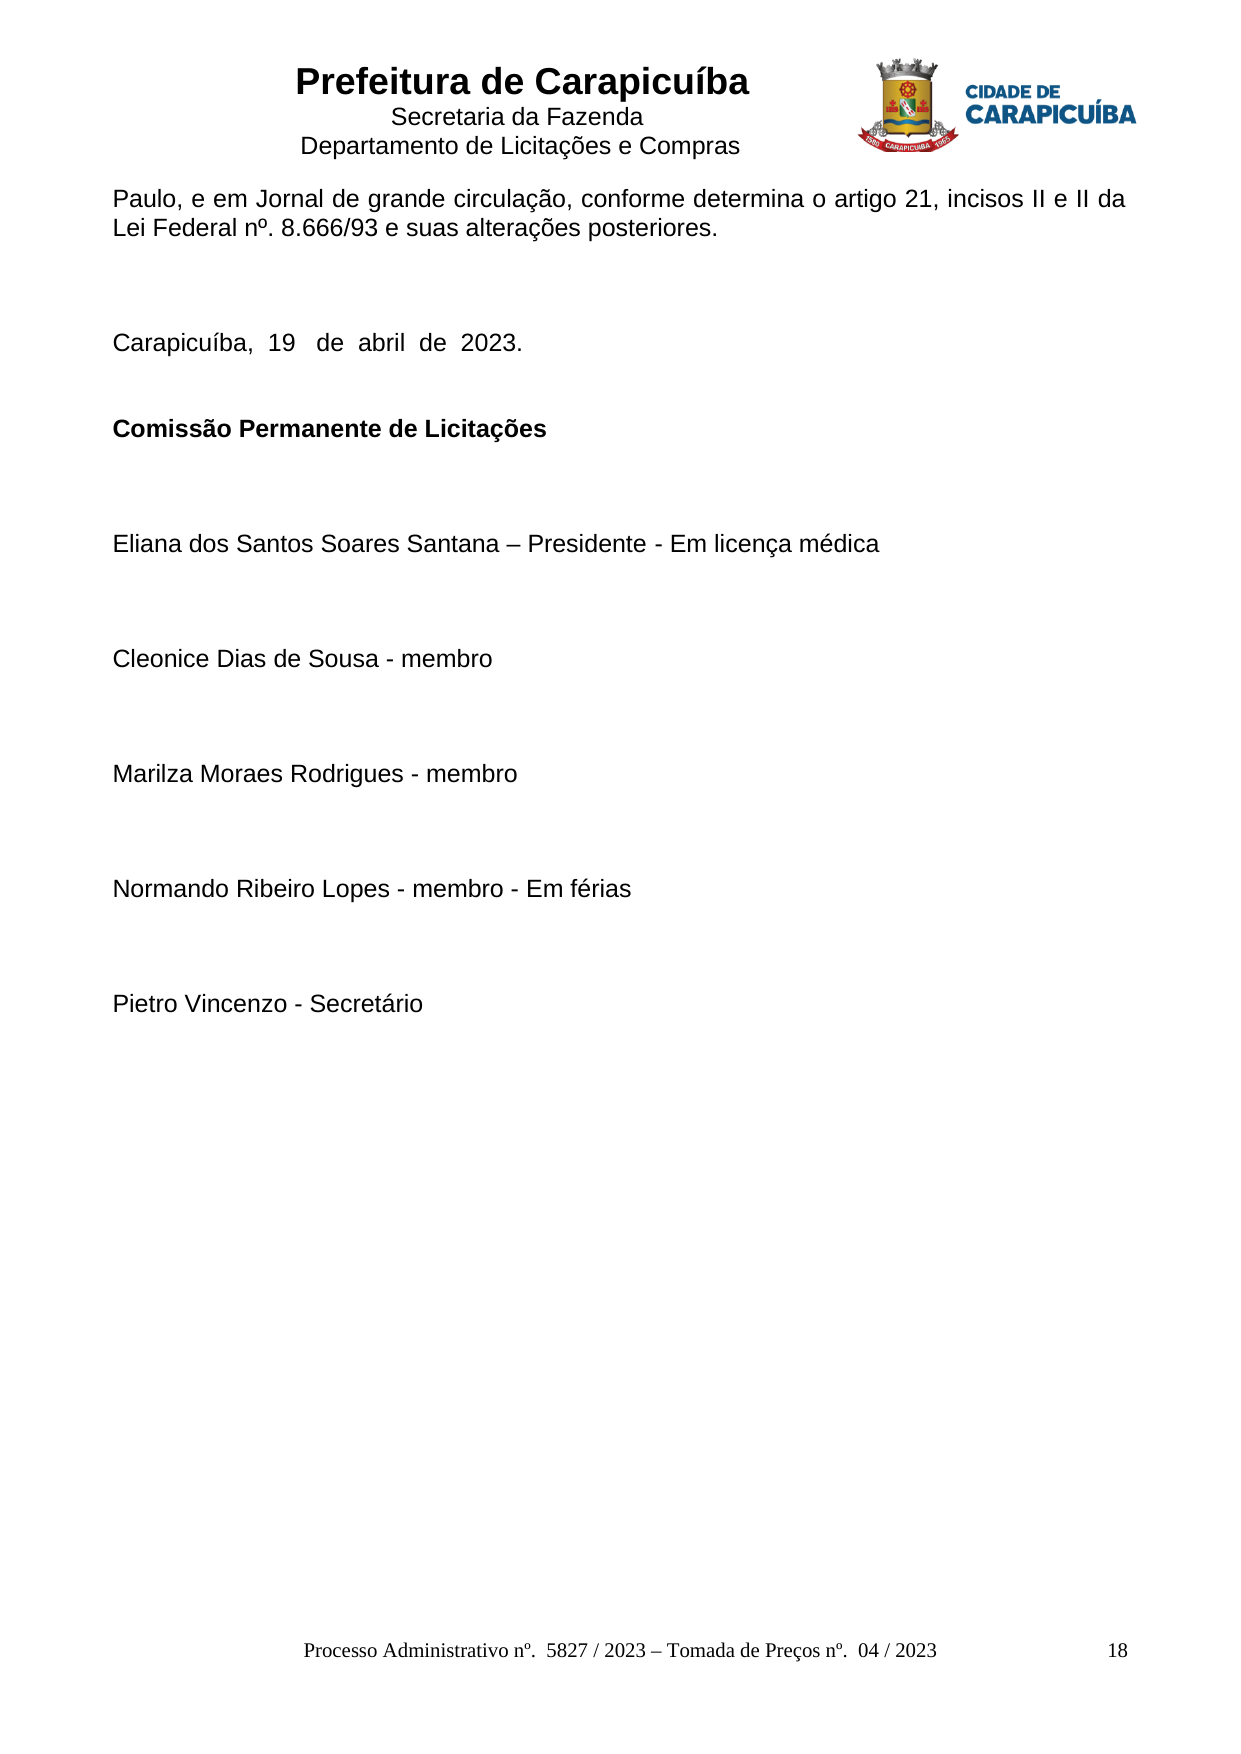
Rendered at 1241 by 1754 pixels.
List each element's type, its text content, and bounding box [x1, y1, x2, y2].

text Marilza Moraes Rodrigues - membro [112, 759, 1128, 787]
text Carapicuíba, 19 de abril de 2023. [112, 327, 1128, 356]
text Eliana dos Santos Soares Santana – Presidente - Em licença médica [112, 529, 1128, 557]
subtitle Comissão Permanente de Licitações [112, 414, 1128, 442]
text Normando Ribeiro Lopes - membro - Em férias [112, 874, 1128, 902]
picture [857, 57, 1139, 152]
text Paulo, e em Jornal de grande circulação, conforme determina o artigo 21, incisos II e II da Lei Federal nº. 8.666/93 e suas alterações posteriores. [112, 184, 1128, 241]
text Pietro Vincenzo - Secretário [112, 989, 1128, 1017]
text Cleonice Dias de Sousa - membro [112, 644, 1128, 672]
